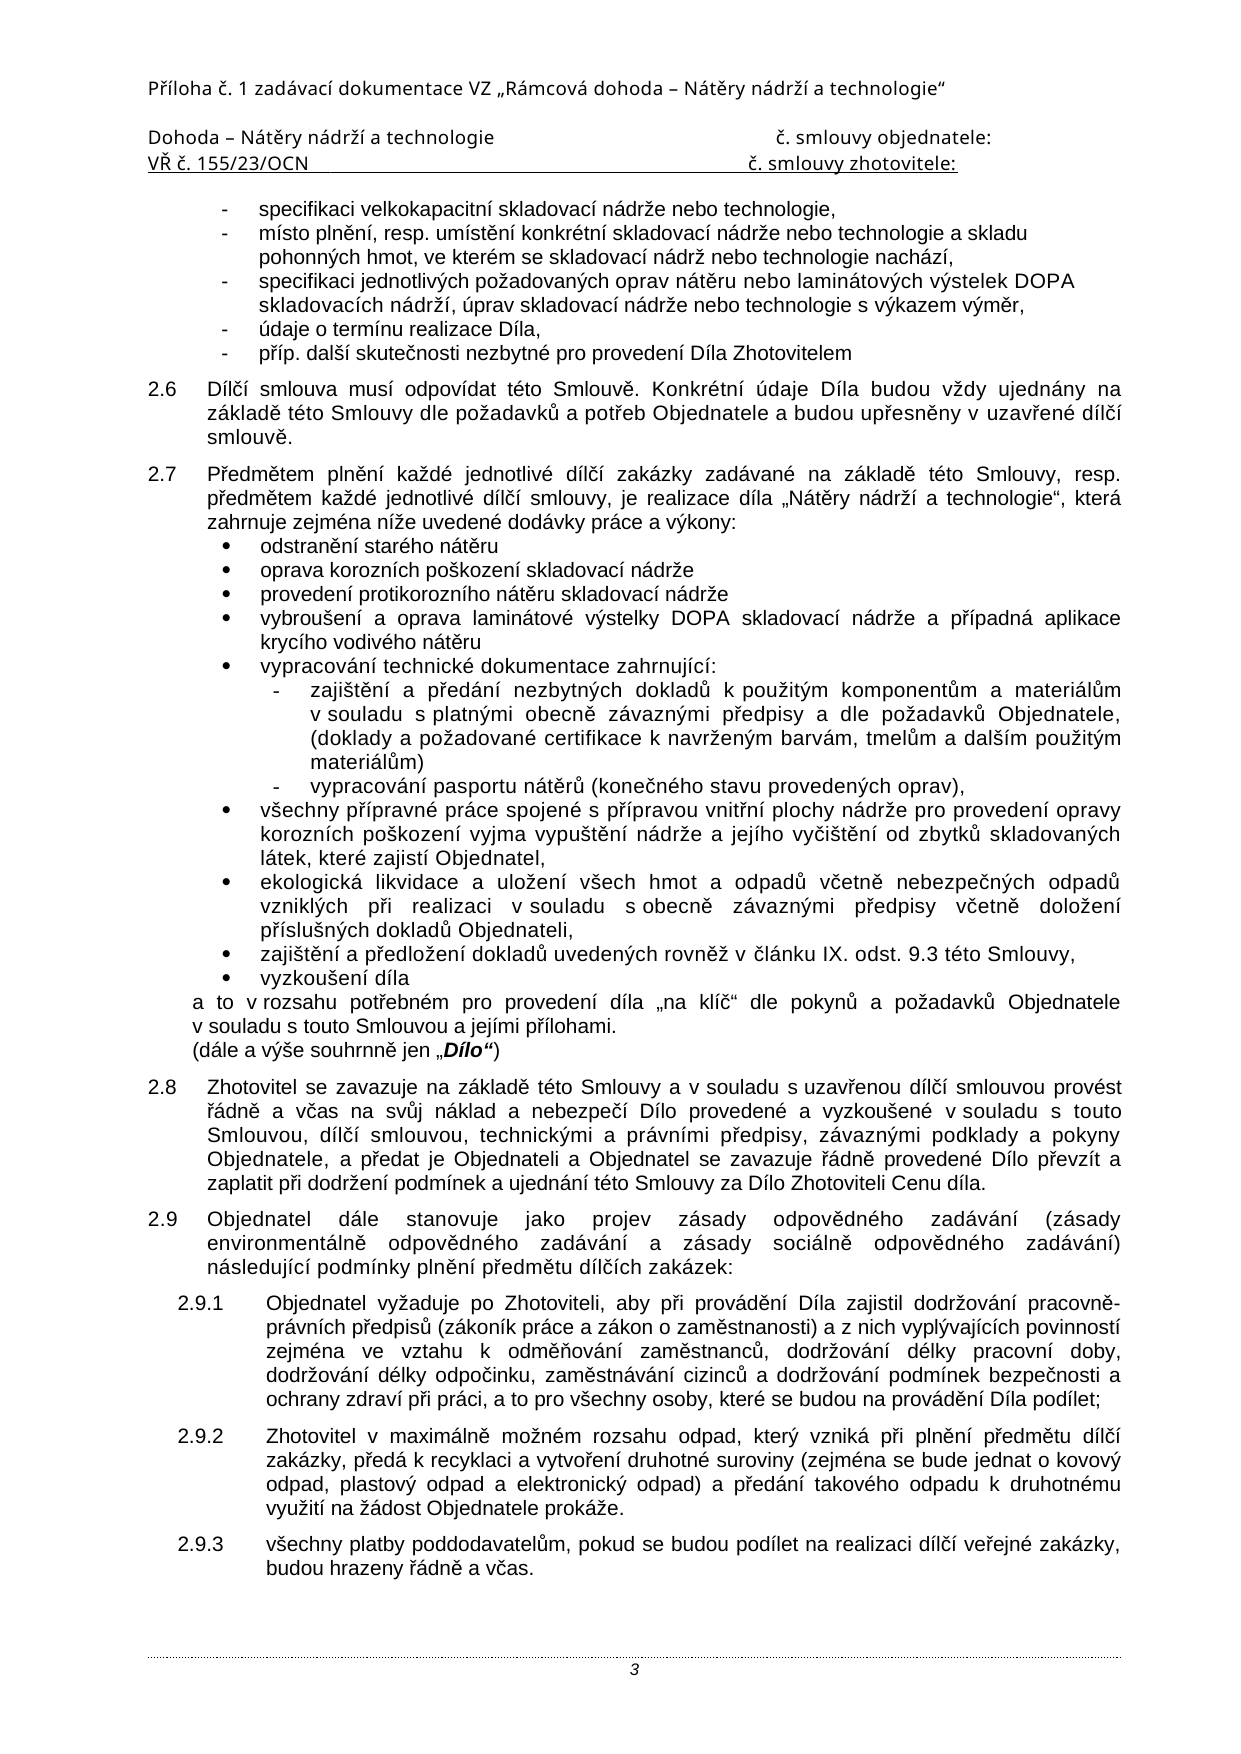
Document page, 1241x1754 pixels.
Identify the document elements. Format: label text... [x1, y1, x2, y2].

list Objednatel vyžaduje po Zhotoviteli, aby při provádění Díla zajistil dodržování pracovně-právních předpisů (zákoník práce a zákon o zaměstnanosti) a z nich vyplývajících povinností zejména ve vztahu k odměňování zaměstnanců, dodržování délky pracovní doby, dodržování délky odpočinku, zaměstnávání cizinců a dodržování podmínek bezpečnosti a ochrany zdraví při práci, a to pro všechny osoby, které se budou na provádění Díla podílet; [177, 1291, 1122, 1411]
list oprava korozních poškození skladovací nádrže [223, 558, 1122, 582]
list všechny platby poddodavatelům, pokud se budou podílet na realizaci dílčí veřejné zakázky, budou hrazeny řádně a včas. [177, 1532, 1122, 1580]
list provedení protikorozního nátěru skladovací nádrže [223, 582, 1122, 606]
list specifikaci jednotlivých požadovaných oprav nátěru nebo laminátových výstelek DOPA skladovacích nádrží, úprav skladovací nádrže nebo technologie s výkazem výměr, [221, 269, 1122, 317]
list místo plnění, resp. umístění konkrétní skladovací nádrže nebo technologie a skladu pohonných hmot, ve kterém se skladovací nádrž nebo technologie nachází, [221, 221, 1122, 269]
list Předmětem plnění každé jednotlivé dílčí zakázky zadávané na základě této Smlouvy, resp. předmětem každé jednotlivé dílčí smlouvy, je realizace díla „Nátěry nádrží a technologie“, která zahrnuje zejména níže uvedené dodávky práce a výkony: [148, 462, 1122, 533]
list vyzkoušení díla [223, 966, 1122, 990]
list specifikaci velkokapacitní skladovací nádrže nebo technologie, [221, 197, 1122, 221]
list všechny přípravné práce spojené s přípravou vnitřní plochy nádrže pro provedení opravy korozních poškození vyjma vypuštění nádrže a jejího vyčištění od zbytků skladovaných látek, které zajistí Objednatel, [223, 798, 1122, 870]
list vypracování technické dokumentace zahrnující: [223, 654, 1122, 678]
list zajištění a předání nezbytných dokladů k použitým komponentům a materiálům v souladu s platnými obecně závaznými předpisy a dle požadavků Objednatele, (doklady a požadované certifikace k navrženým barvám, tmelům a dalším použitým materiálům) [273, 678, 1122, 774]
text (dále a výše souhrnně jen „Dílo“) [148, 1038, 1122, 1062]
list ekologická likvidace a uložení všech hmot a odpadů včetně nebezpečných odpadů vzniklých při realizaci v souladu s obecně závaznými předpisy včetně doložení příslušných dokladů Objednateli, [223, 870, 1122, 942]
list vypracování pasportu nátěrů (konečného stavu provedených oprav), [273, 774, 1122, 798]
list odstranění starého nátěru [223, 533, 1122, 558]
list údaje o termínu realizace Díla, [221, 317, 1122, 341]
text a to v rozsahu potřebném pro provedení díla „na klíč“ dle pokynů a požadavků Objednatele v souladu s touto Smlouvou a jejími přílohami. [192, 990, 1122, 1038]
list Dílčí smlouva musí odpovídat této Smlouvě. Konkrétní údaje Díla budou vždy ujednány na základě této Smlouvy dle požadavků a potřeb Objednatele a budou upřesněny v uzavřené dílčí smlouvě. [148, 377, 1122, 449]
list zajištění a předložení dokladů uvedených rovněž v článku IX. odst. 9.3 této Smlouvy, [223, 942, 1122, 966]
list Objednatel dále stanovuje jako projev zásady odpovědného zadávání (zásady environmentálně odpovědného zadávání a zásady sociálně odpovědného zadávání) následující podmínky plnění předmětu dílčích zakázek: [148, 1207, 1122, 1279]
list vybroušení a oprava laminátové výstelky DOPA skladovací nádrže a případná aplikace krycího vodivého nátěru [223, 606, 1122, 654]
list Zhotovitel v maximálně možném rozsahu odpad, který vzniká při plnění předmětu dílčí zakázky, předá k recyklaci a vytvoření druhotné suroviny (zejména se bude jednat o kovový odpad, plastový odpad a elektronický odpad) a předání takového odpadu k druhotnému využití na žádost Objednatele prokáže. [177, 1423, 1122, 1519]
list Zhotovitel se zavazuje na základě této Smlouvy a v souladu s uzavřenou dílčí smlouvou provést řádně a včas na svůj náklad a nebezpečí Dílo provedené a vyzkoušené v souladu s touto Smlouvou, dílčí smlouvou, technickými a právními předpisy, závaznými podklady a pokyny Objednatele, a předat je Objednateli a Objednatel se zavazuje řádně provedené Dílo převzít a zaplatit při dodržení podmínek a ujednání této Smlouvy za Dílo Zhotoviteli Cenu díla. [148, 1074, 1122, 1194]
list příp. další skutečnosti nezbytné pro provedení Díla Zhotovitelem [221, 341, 1122, 365]
